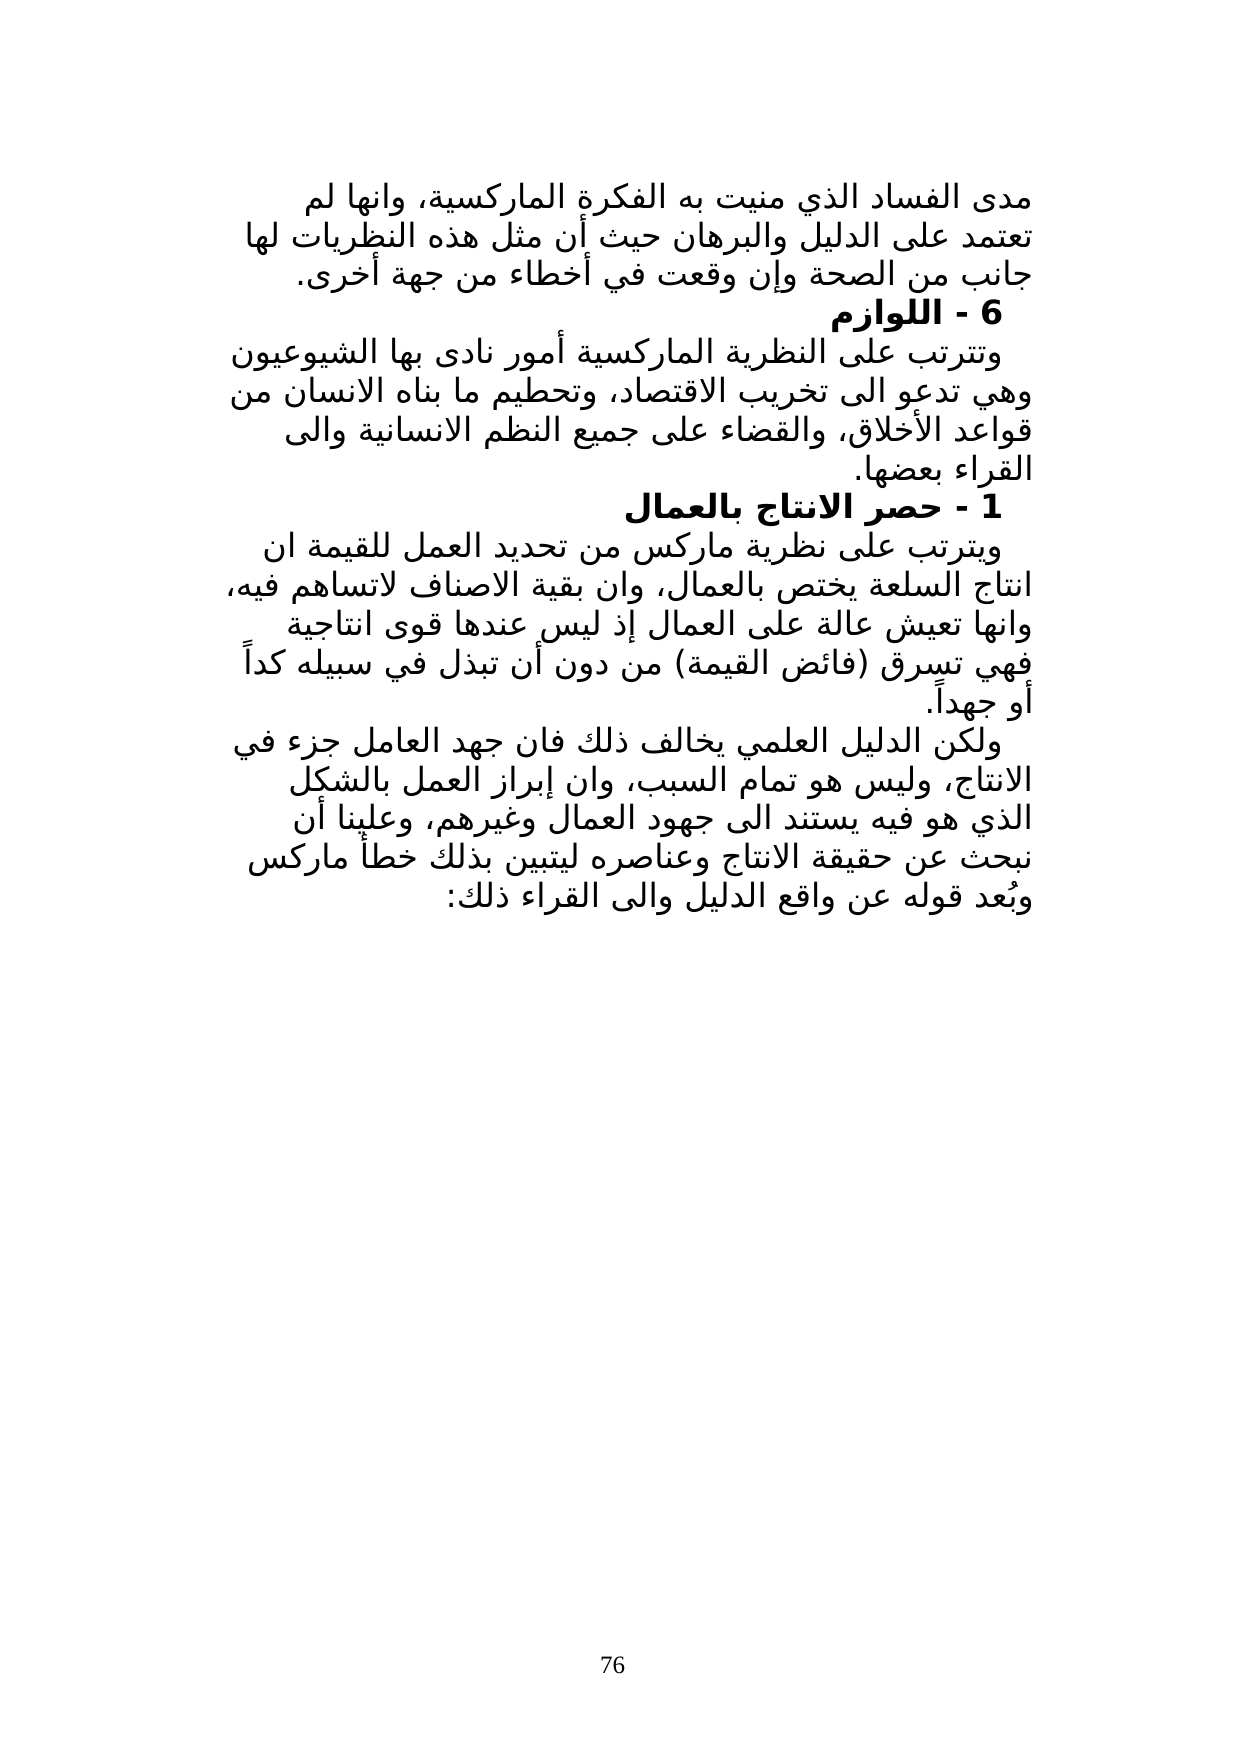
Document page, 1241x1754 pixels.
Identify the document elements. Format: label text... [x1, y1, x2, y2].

text ولكن الدليل العلمي يخالف ذلك فان جهد العامل جزء في الانتاج، وليس هو تمام السبب، وان إبراز العمل بالشكل الذي هو فيه يستند الى جهود العمال وغيرهم، وعلينا أن نبحث عن حقيقة الانتاج وعناصره ليتبين بذلك خطأ ماركس وبُعد قوله عن واقع الدليل والى القراء ذلك: [222, 721, 1033, 915]
text مدى الفساد الذي منيت به الفكرة الماركسية، وانها لم تعتمد على الدليل والبرهان حيث أن مثل هذه النظريات لها جانب من الصحة وإن وقعت في أخطاء من جهة أخرى. [222, 177, 1033, 294]
text 1 - حصر الانتاج بالعمال [222, 488, 1033, 527]
text 6 - اللوازم [222, 294, 1033, 333]
text وتترتب على النظرية الماركسية أمور نادى بها الشيوعيون وهي تدعو الى تخريب الاقتصاد، وتحطيم ما بناه الانسان من قواعد الأخلاق، والقضاء على جميع النظم الانسانية والى القراء بعضها. [222, 333, 1033, 488]
text ويترتب على نظرية ماركس من تحديد العمل للقيمة ان انتاج السلعة يختص بالعمال، وان بقية الاصناف لاتساهم فيه، وانها تعيش عالة على العمال إذ ليس عندها قوى انتاجية فهي تسرق (فائض القيمة) من دون أن تبذل في سبيله كداً أو جهداً. [222, 527, 1033, 721]
